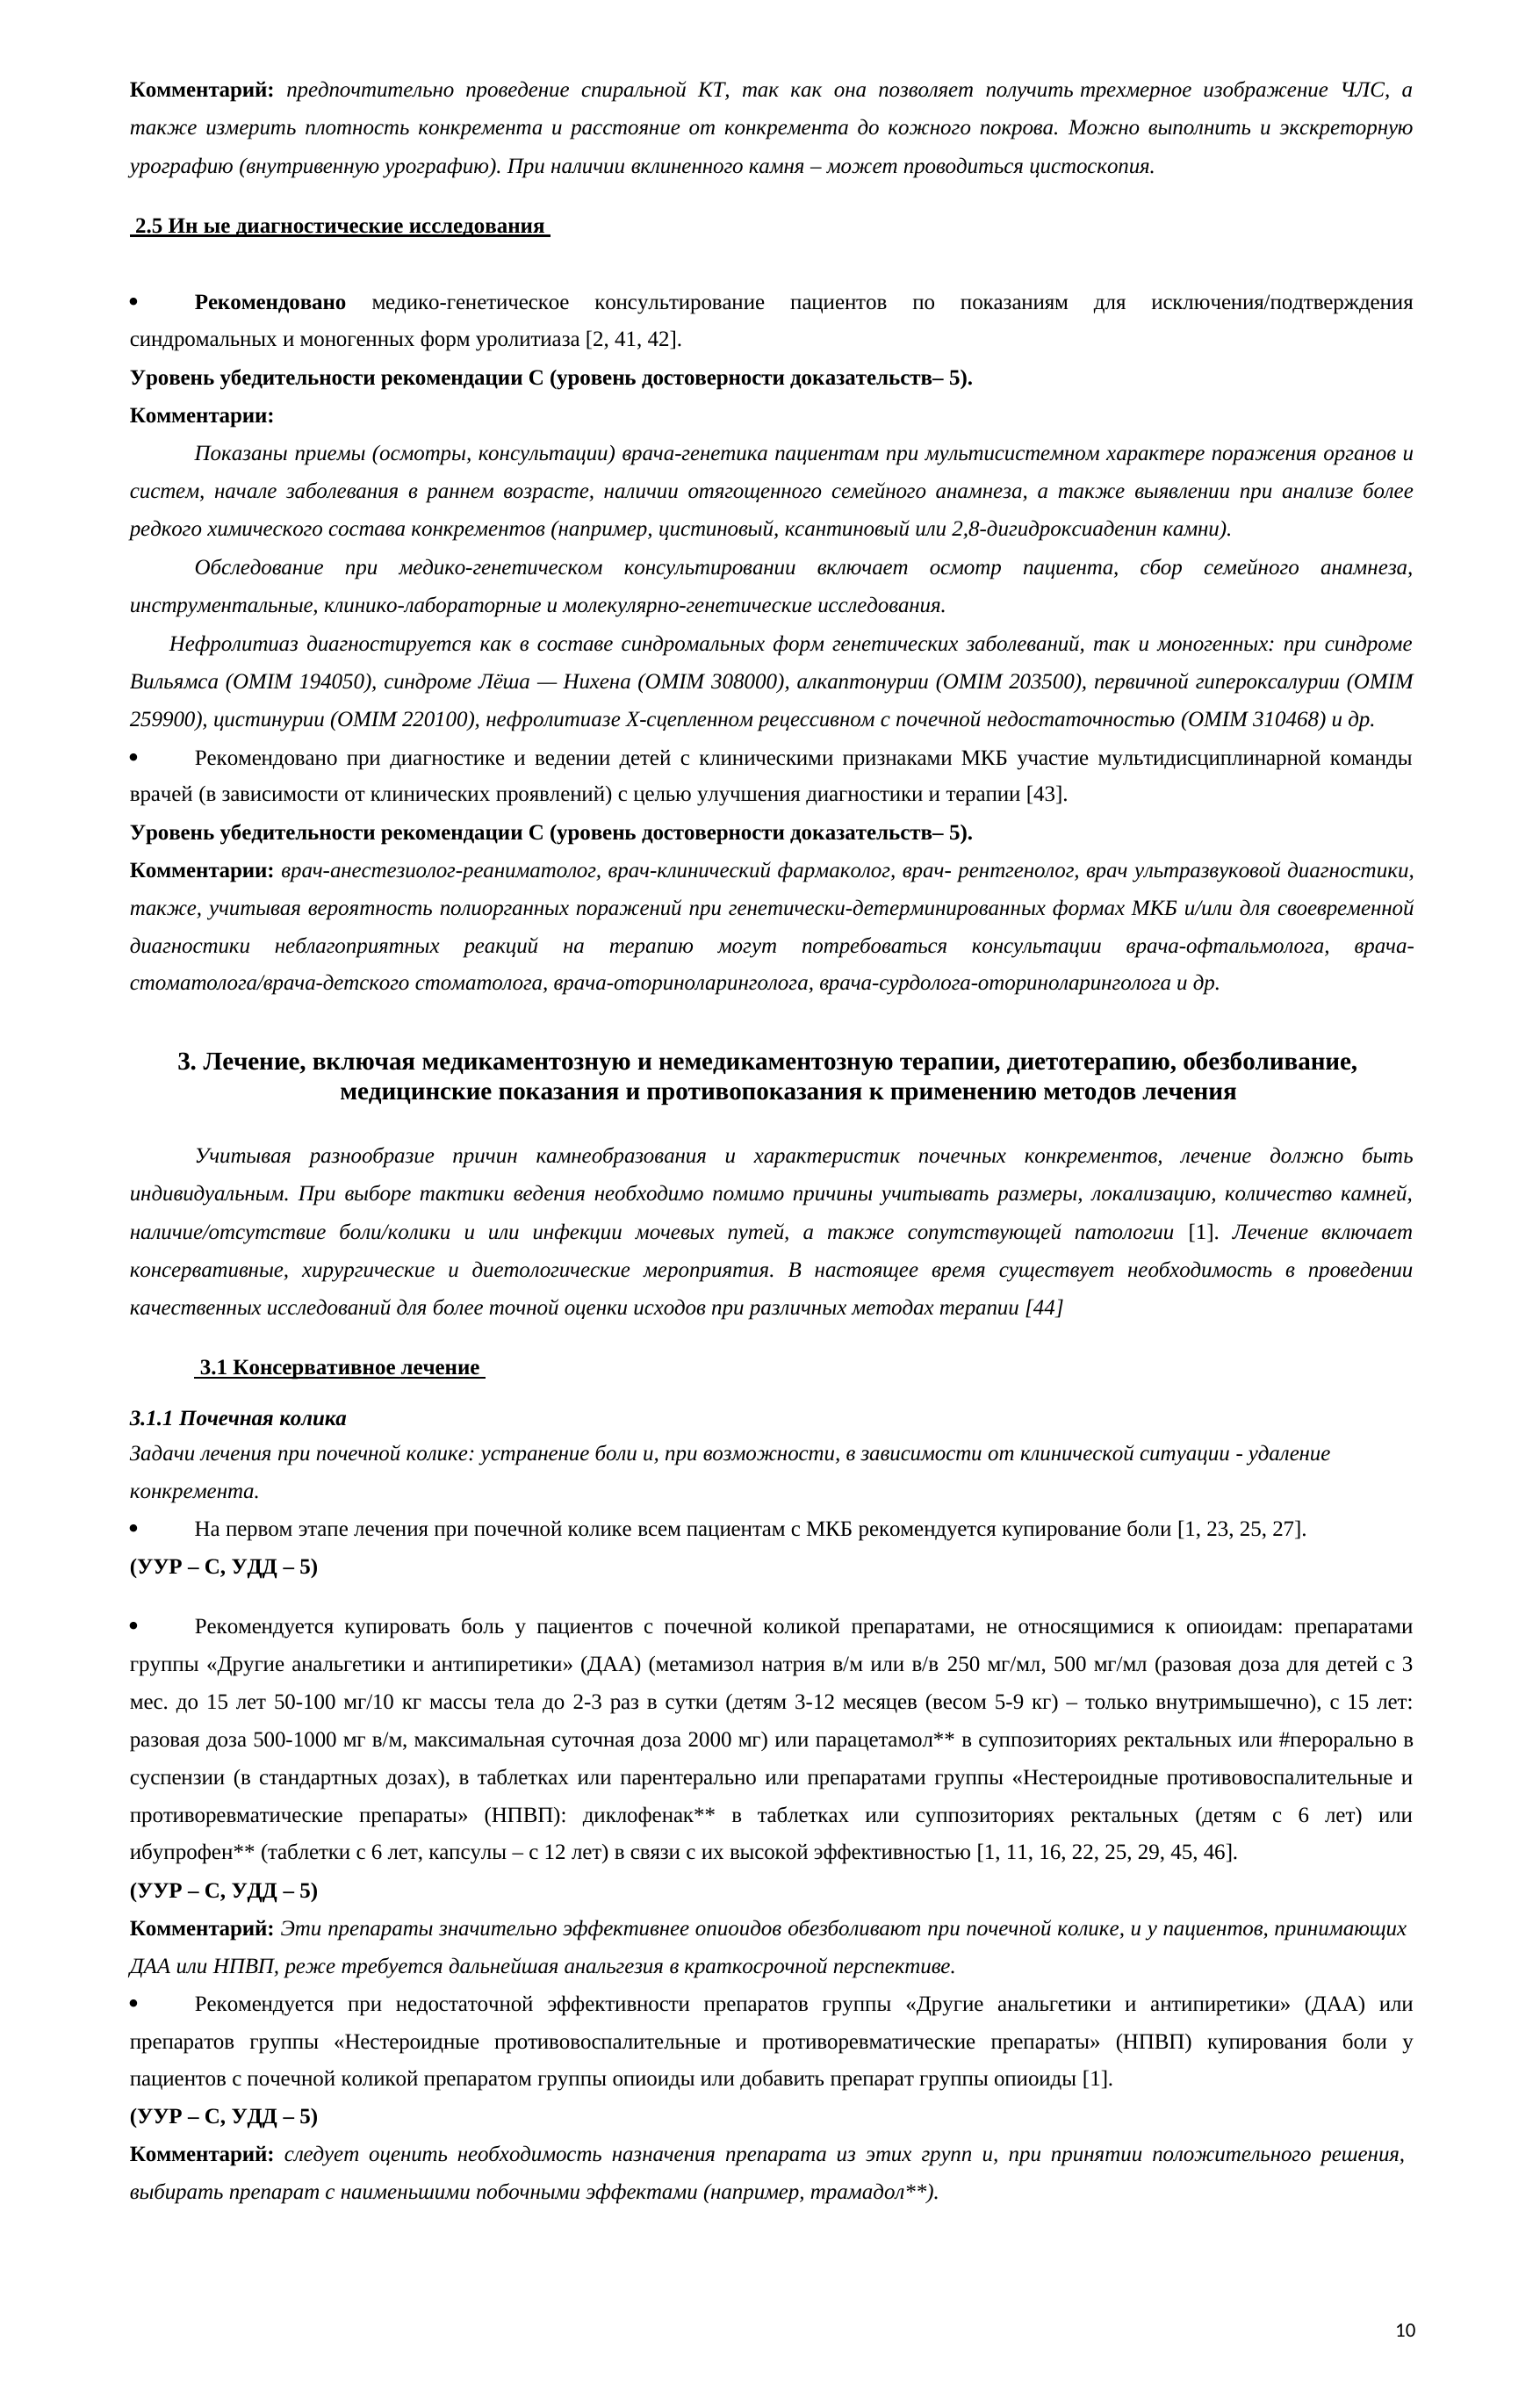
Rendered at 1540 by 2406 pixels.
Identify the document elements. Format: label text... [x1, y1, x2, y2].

text Учитывая разнообразие причин камнеобразования и характеристик почечных конкрементов, лечение должно быть индивидуальным. При выборе тактики ведения необходимо помимо причины учитывать размеры, локализацию, количество камней, наличие/отсутствие боли/колики и или инфекции мочевых путей, а также сопутствующей патологии [1]. Лечение включает консервативные, хирургические и диетологические мероприятия. В настоящее время существует необходимость в проведении качественных исследований для более точной оценки исходов при различных методах терапии [44] [130, 1142, 1413, 1320]
text Обследование при медико-генетическом консультировании включает осмотр пациента, сбор семейного анамнеза, инструментальные, клинико-лабораторные и молекулярно-генетические исследования. [130, 554, 1413, 617]
list На первом этапе лечения при почечной колике всем пациентам с МКБ рекомендуется купирование боли [1, 23, 25, 27]. [130, 1516, 1425, 1541]
subtitle Уровень убедительности рекомендации С (уровень достоверности доказательств– 5). Комментарии: [130, 364, 1115, 428]
subtitle (УУР – С, УДД – 5) [130, 2103, 1425, 2129]
subtitle (УУР – С, УДД – 5) [130, 1877, 1425, 1902]
text Комментарий: предпочтительно проведение спиральной КТ, так как она позволяет получить трехмерное изображение ЧЛС, а также измерить плотность конкремента и расстояние от конкремента до кожного покрова. Можно выполнить и экскреторную урографию (внутривенную урографию). При наличии вклиненного камня – может проводиться цистоскопия. [130, 76, 1414, 177]
subtitle 3.1 Консервативное лечение [194, 1354, 1425, 1379]
subtitle Почечная колика [130, 1406, 1425, 1430]
text Задачи лечения при почечной колике: устранение боли и, при возможности, в зависимости от клинической ситуации - удаление конкремента. [130, 1440, 1425, 1502]
text Показаны приемы (осмотры, консультации) врача-генетика пациентам при мультисистемном характере поражения органов и систем, начале заболевания в раннем возрасте, наличии отягощенного семейного анамнеза, а также выявлении при анализе более редкого химического состава конкрементов (например, цистиновый, ксантиновый или 2,8-дигидроксиаденин камни). [130, 440, 1414, 541]
text Комментарий: Эти препараты значительно эффективнее опиоидов обезболивают при почечной колике, и у пациентов, принимающих ДАА или НПВП, реже требуется дальнейшая анальгезия в краткосрочной перспективе. [130, 1915, 1425, 1977]
subtitle Уровень убедительности рекомендации С (уровень достоверности доказательств– 5). [130, 819, 1425, 845]
list Рекомендуется при недостаточной эффективности препаратов группы «Другие анальгетики и антипиретики» (ДАА) или препаратов группы «Нестероидные противовоспалительные и противоревматические препараты» (НПВП) купирования боли у пациентов с почечной коликой препаратом группы опиоиды или добавить препарат группы опиоиды [1]. [130, 1991, 1414, 2091]
subtitle 2.5 Ин ые диагностические исследования [130, 213, 1425, 238]
subtitle (УУР – С, УДД – 5) [130, 1553, 1425, 1579]
text Нефролитиаз диагностируется как в составе синдромальных форм генетических заболеваний, так и моногенных: при синдроме Вильямса (OMIM 194050), синдроме Лёша — Нихена (OMIM 308000), алкаптонурии (OMIM 203500), первичной гипероксалурии (OMIM 259900), цистинурии (OMIM 220100), нефролитиазе Х-сцепленном рецессивном с почечной недостаточностью (OMIM 310468) и др. [130, 630, 1413, 731]
text Комментарий: следует оценить необходимость назначения препарата из этих групп и, при принятии положительного решения, выбирать препарат с наименьшими побочными эффектами (например, трамадол**). [130, 2141, 1425, 2204]
list Рекомендовано при диагностике и ведении детей с клиническими признаками МКБ участие мультидисциплинарной команды врачей (в зависимости от клинических проявлений) с целью улучшения диагностики и терапии [43]. [130, 745, 1413, 806]
list Рекомендуется купировать боль у пациентов с почечной коликой препаратами, не относящимися к опиоидам: препаратами группы «Другие анальгетики и антипиретики» (ДАА) (метамизол натрия в/м или в/в 250 мг/мл, 500 мг/мл (разовая доза для детей с 3 мес. до 15 лет 50-100 мг/10 кг массы тела до 2-3 раз в сутки (детям 3-12 месяцев (весом 5-9 кг) – только внутримышечно), с 15 лет: разовая доза 500-1000 мг в/м, максимальная суточная доза 2000 мг) или парацетамол** в суппозиториях ректальных или #перорально в суспензии (в стандартных дозах), в таблетках или парентерально или препаратами группы «Нестероидные противовоспалительные и противоревматические препараты» (НПВП): диклофенак** в таблетках или суппозиториях ректальных (детям с 6 лет) или ибупрофен** (таблетки с 6 лет, капсулы – с 12 лет) в связи с их высокой эффективностью [1, 11, 16, 22, 25, 29, 45, 46]. [130, 1613, 1414, 1864]
subtitle Лечение, включая медикаментозную и немедикаментозную терапии, диетотерапию, обезболивание, медицинские показания и противопоказания к применению методов лечения [177, 1046, 1365, 1105]
text Комментарии: врач-анестезиолог-реаниматолог, врач-клинический фармаколог, врач- рентгенолог, врач ультразвуковой диагностики, также, учитывая вероятность полиорганных поражений при генетически-детерминированных формах МКБ и/или для своевременной диагностики неблагоприятных реакций на терапию могут потребоваться консультации врача-офтальмолога, врача- стоматолога/врача-детского стоматолога, врача-оториноларинголога, врача-сурдолога-оториноларинголога и др. [130, 857, 1414, 995]
list Рекомендовано медико-генетическое консультирование пациентов по показаниям для исключения/подтверждения синдромальных и моногенных форм уролитиаза [2, 41, 42]. [130, 289, 1414, 351]
